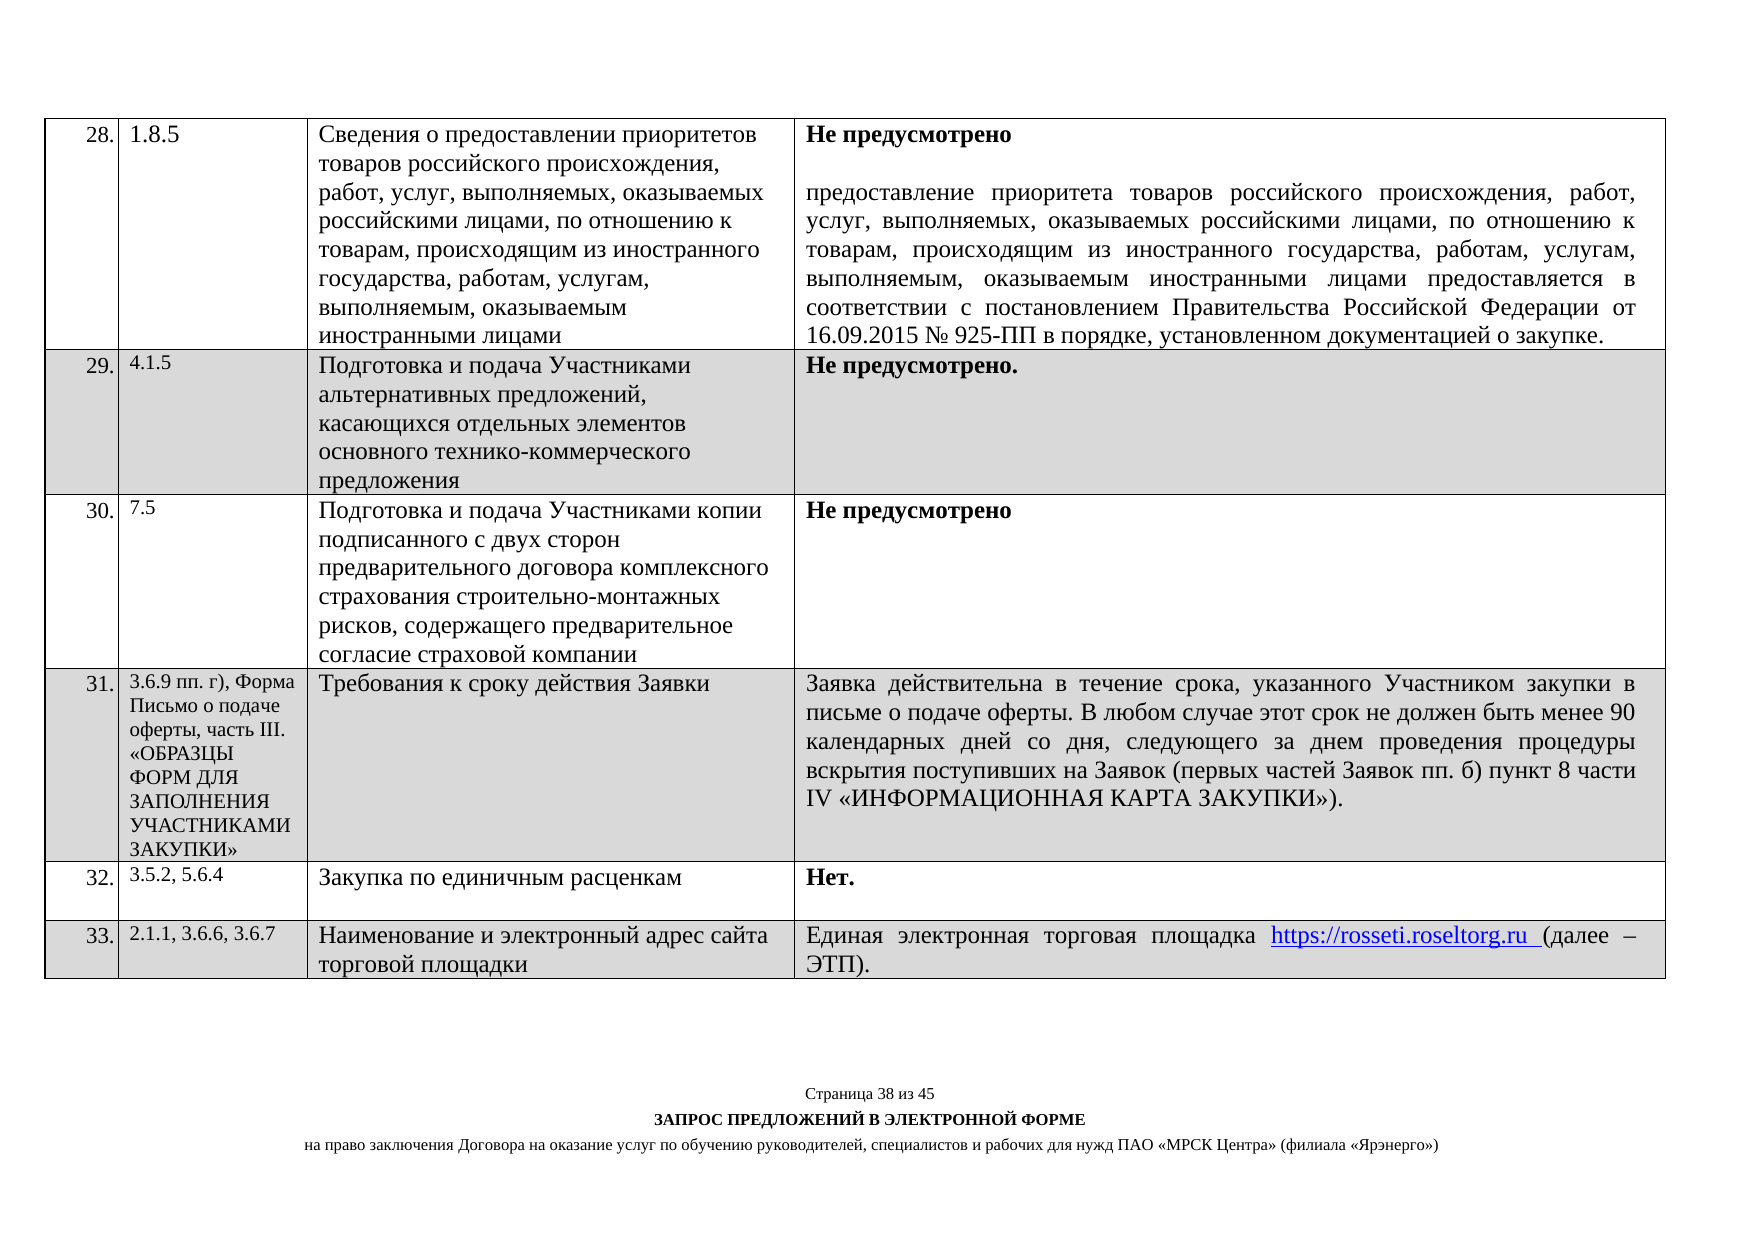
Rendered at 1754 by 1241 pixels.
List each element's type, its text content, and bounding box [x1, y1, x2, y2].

table_cell [46, 350, 118, 494]
table_cell [46, 669, 118, 861]
table_cell Единая электронная торговая площадка https://rosseti.roseltorg.ru (далее – ЭТП). [795, 921, 1665, 978]
table_cell 3.6.9 пп. г), Форма Письмо о подаче оферты, часть III. «ОБРАЗЦЫ ФОРМ ДЛЯ ЗАПОЛНЕНИЯ УЧАСТНИКАМИ ЗАКУПКИ» [119, 669, 307, 861]
table_cell [46, 921, 118, 978]
table_cell [46, 119, 118, 349]
table_cell Подготовка и подача Участниками копии подписанного с двух сторон предварительного договора комплексного страхования строительно-монтажных рисков, содержащего предварительное согласие страховой компании [308, 495, 794, 667]
table_cell Сведения о предоставлении приоритетов товаров российского происхождения, работ, услуг, выполняемых, оказываемых российскими лицами, по отношению к товарам, происходящим из иностранного государства, работам, услугам, выполняемым, оказываемым иностранными лицами [308, 119, 794, 349]
table_cell Нет. [795, 862, 1665, 919]
table_cell Не предусмотрено. [795, 350, 1665, 494]
table_cell 1.8.5 [119, 119, 307, 349]
table_cell [46, 495, 118, 667]
table_cell Подготовка и подача Участниками альтернативных предложений, касающихся отдельных элементов основного технико-коммерческого предложения [308, 350, 794, 494]
table_cell 2.1.1, 3.6.6, 3.6.7 [119, 921, 307, 978]
table_cell Не предусмотрено предоставление приоритета товаров российского происхождения, работ, услуг, выполняемых, оказываемых российскими лицами, по отношению к товарам, происходящим из иностранного государства, работам, услугам, выполняемым, оказываемым иностранными лицами предоставляется в соответствии с постановлением Правительства Российской Федерации от 16.09.2015 № 925-ПП в порядке, установленном документацией о закупке. [795, 119, 1665, 349]
table_cell 4.1.5 [119, 350, 307, 494]
table_cell Закупка по единичным расценкам [308, 862, 794, 919]
table_cell Заявка действительна в течение срока, указанного Участником закупки в письме о подаче оферты. В любом случае этот срок не должен быть менее 90 календарных дней со дня, следующего за днем проведения процедуры вскрытия поступивших на Заявок (первых частей Заявок пп. б) пункт 8 части IV «ИНФОРМАЦИОННАЯ КАРТА ЗАКУПКИ»). [795, 669, 1665, 861]
table_cell Не предусмотрено [795, 495, 1665, 667]
table_cell Наименование и электронный адрес сайта торговой площадки [308, 921, 794, 978]
table_cell 7.5 [119, 495, 307, 667]
table_cell Требования к сроку действия Заявки [308, 669, 794, 861]
table_cell [46, 862, 118, 919]
table_cell 3.5.2, 5.6.4 [119, 862, 307, 919]
